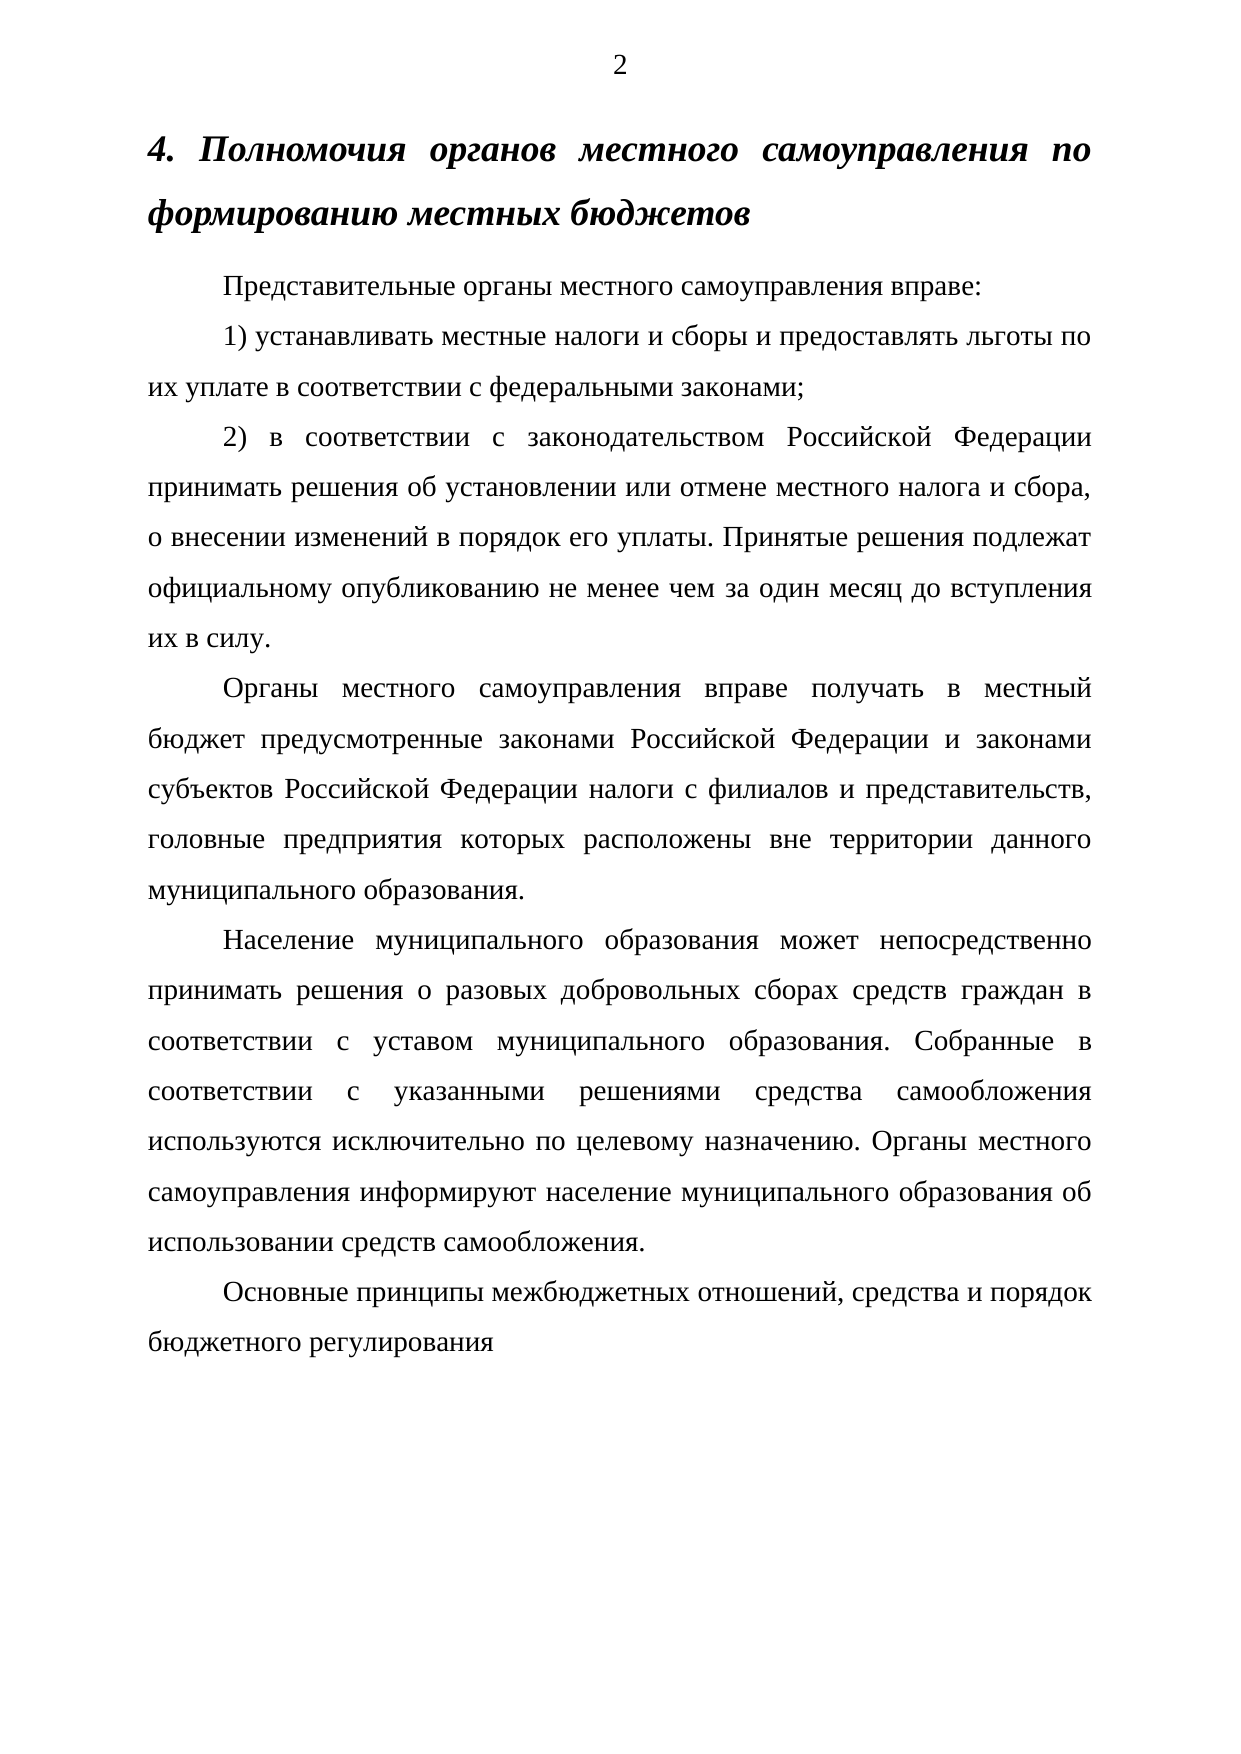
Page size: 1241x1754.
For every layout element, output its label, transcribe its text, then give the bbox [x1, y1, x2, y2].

text Представительные органы местного самоуправления вправе: [148, 268, 1092, 302]
text Органы местного самоуправления вправе получать в местный бюджет предусмотренные законами Российской Федерации и законами субъектов Российской Федерации налоги с филиалов и представительств, головные предприятия которых расположены вне территории данного муниципального образования. [148, 671, 1092, 905]
text Население муниципального образования может непосредственно принимать решения о разовых добровольных сборах средств граждан в соответствии с уставом муниципального образования. Собранные в соответствии с указанными решениями средства самообложения используются исключительно по целевому назначению. Органы местного самоуправления информируют население муниципального образования об использовании средств самообложения. [148, 922, 1092, 1257]
text 1) устанавливать местные налоги и сборы и предоставлять льготы по их уплате в соответствии с федеральными законами; [148, 318, 1092, 402]
subtitle 4. Полномочия органов местного самоуправления по формированию местных бюджетов [148, 126, 1092, 234]
text Основные принципы межбюджетных отношений, средства и порядок бюджетного регулирования [148, 1274, 1092, 1358]
text 2) в соответствии с законодательством Российской Федерации принимать решения об установлении или отмене местного налога и сбора, о внесении изменений в порядок его уплаты. Принятые решения подлежат официальному опубликованию не менее чем за один месяц до вступления их в силу. [148, 419, 1092, 654]
